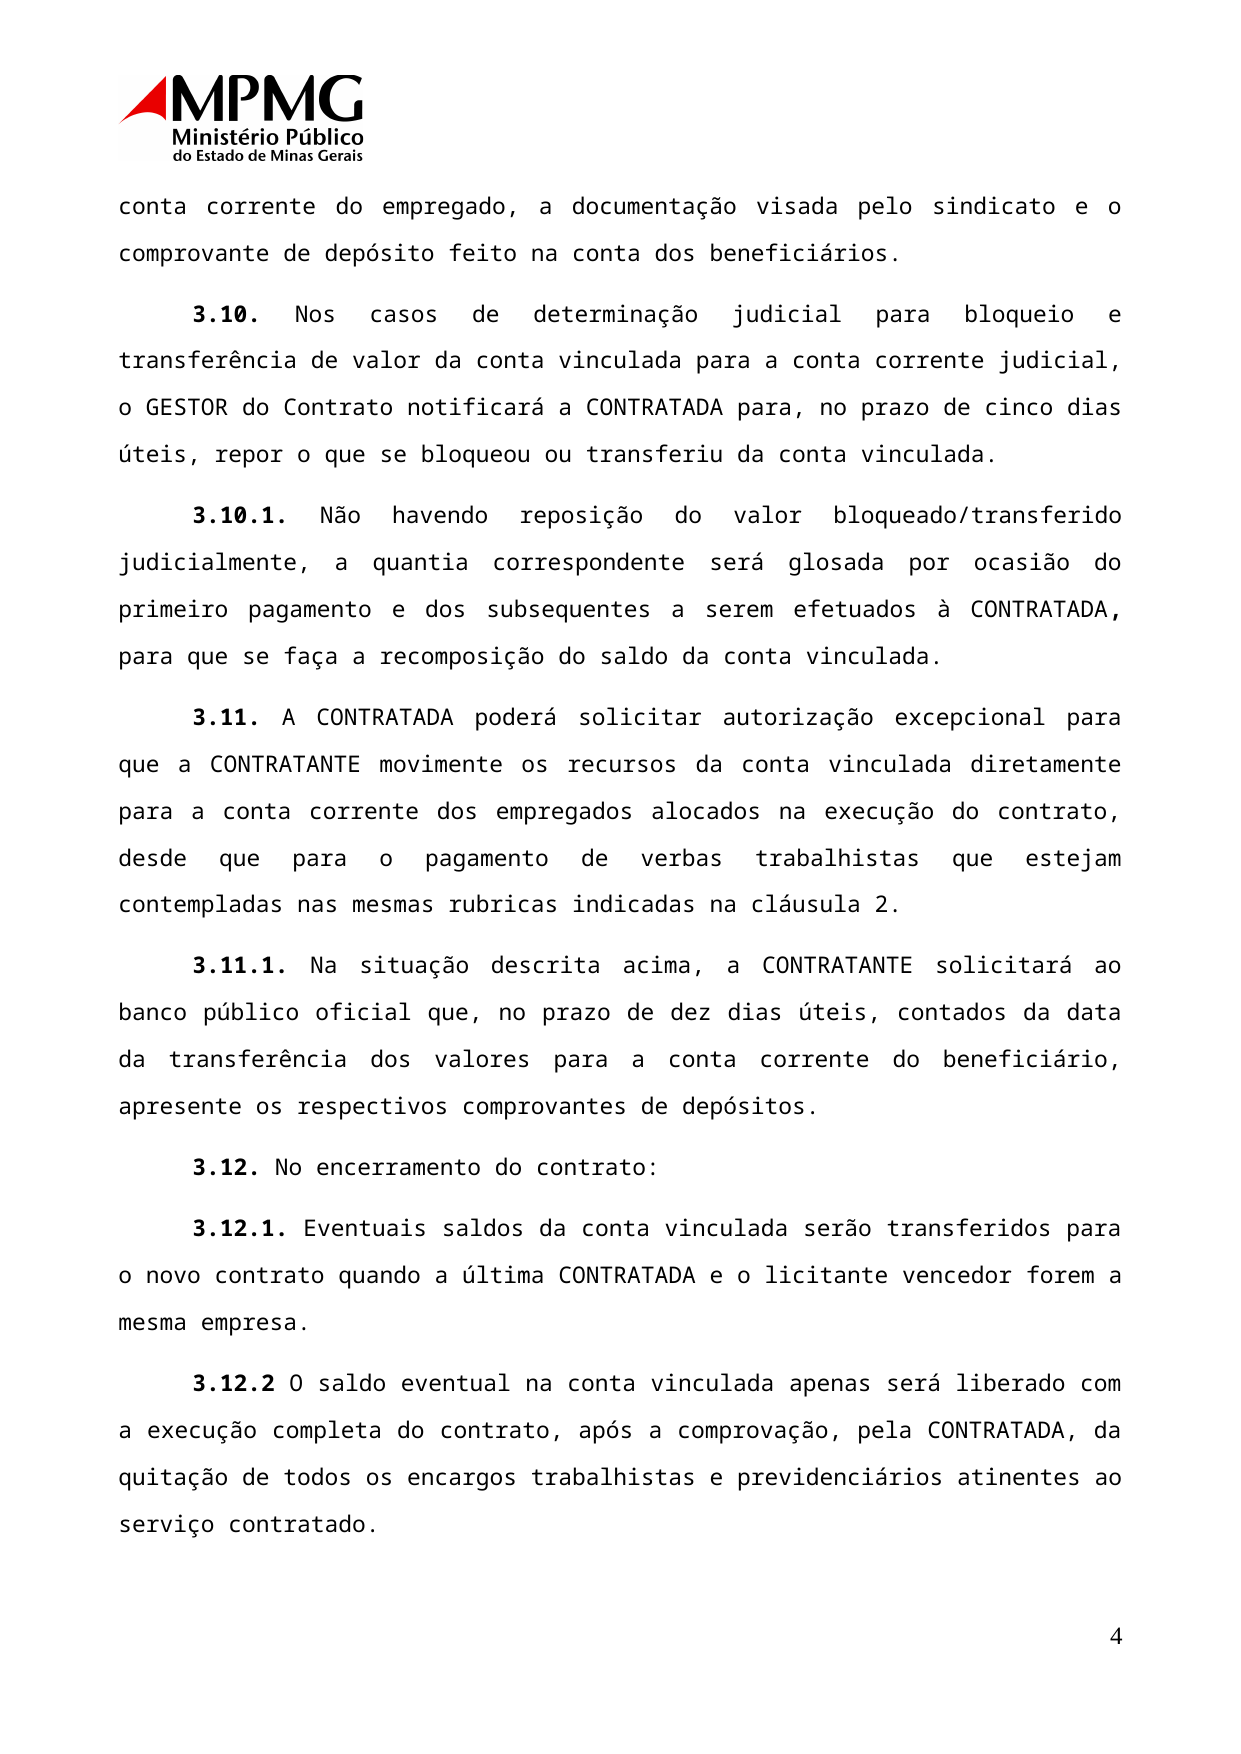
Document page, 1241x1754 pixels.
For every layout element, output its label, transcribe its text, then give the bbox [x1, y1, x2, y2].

text 3.12. No encerramento do contrato: [118, 1151, 1122, 1182]
text 3.10. Nos casos de determinação judicial para bloqueio e transferência de valor da conta vinculada para a conta corrente judicial, o GESTOR do Contrato notificará a CONTRATADA para, no prazo de cinco dias úteis, repor o que se bloqueou ou transferiu da conta vinculada. [118, 298, 1122, 469]
text 3.10.1. Não havendo reposição do valor bloqueado/transferido judicialmente, a quantia correspondente será glosada por ocasião do primeiro pagamento e dos subsequentes a serem efetuados à CONTRATADA, para que se faça a recomposição do saldo da conta vinculada. [118, 499, 1122, 671]
text 3.11. A CONTRATADA poderá solicitar autorização excepcional para que a CONTRATANTE movimente os recursos da conta vinculada diretamente para a conta corrente dos empregados alocados na execução do contrato, desde que para o pagamento de verbas trabalhistas que estejam contempladas nas mesmas rubricas indicadas na cláusula 2. [118, 701, 1122, 920]
text 3.11.1. Na situação descrita acima, a CONTRATANTE solicitará ao banco público oficial que, no prazo de dez dias úteis, contados da data da transferência dos valores para a conta corrente do beneficiário, apresente os respectivos comprovantes de depósitos. [118, 949, 1122, 1121]
picture [118, 75, 364, 161]
text 3.12.2 O saldo eventual na conta vinculada apenas será liberado com a execução completa do contrato, após a comprovação, pela CONTRATADA, da quitação de todos os encargos trabalhistas e previdenciários atinentes ao serviço contratado. [118, 1367, 1122, 1539]
text 3.12.1. Eventuais saldos da conta vinculada serão transferidos para o novo contrato quando a última CONTRATADA e o licitante vencedor forem a mesma empresa. [118, 1212, 1122, 1337]
